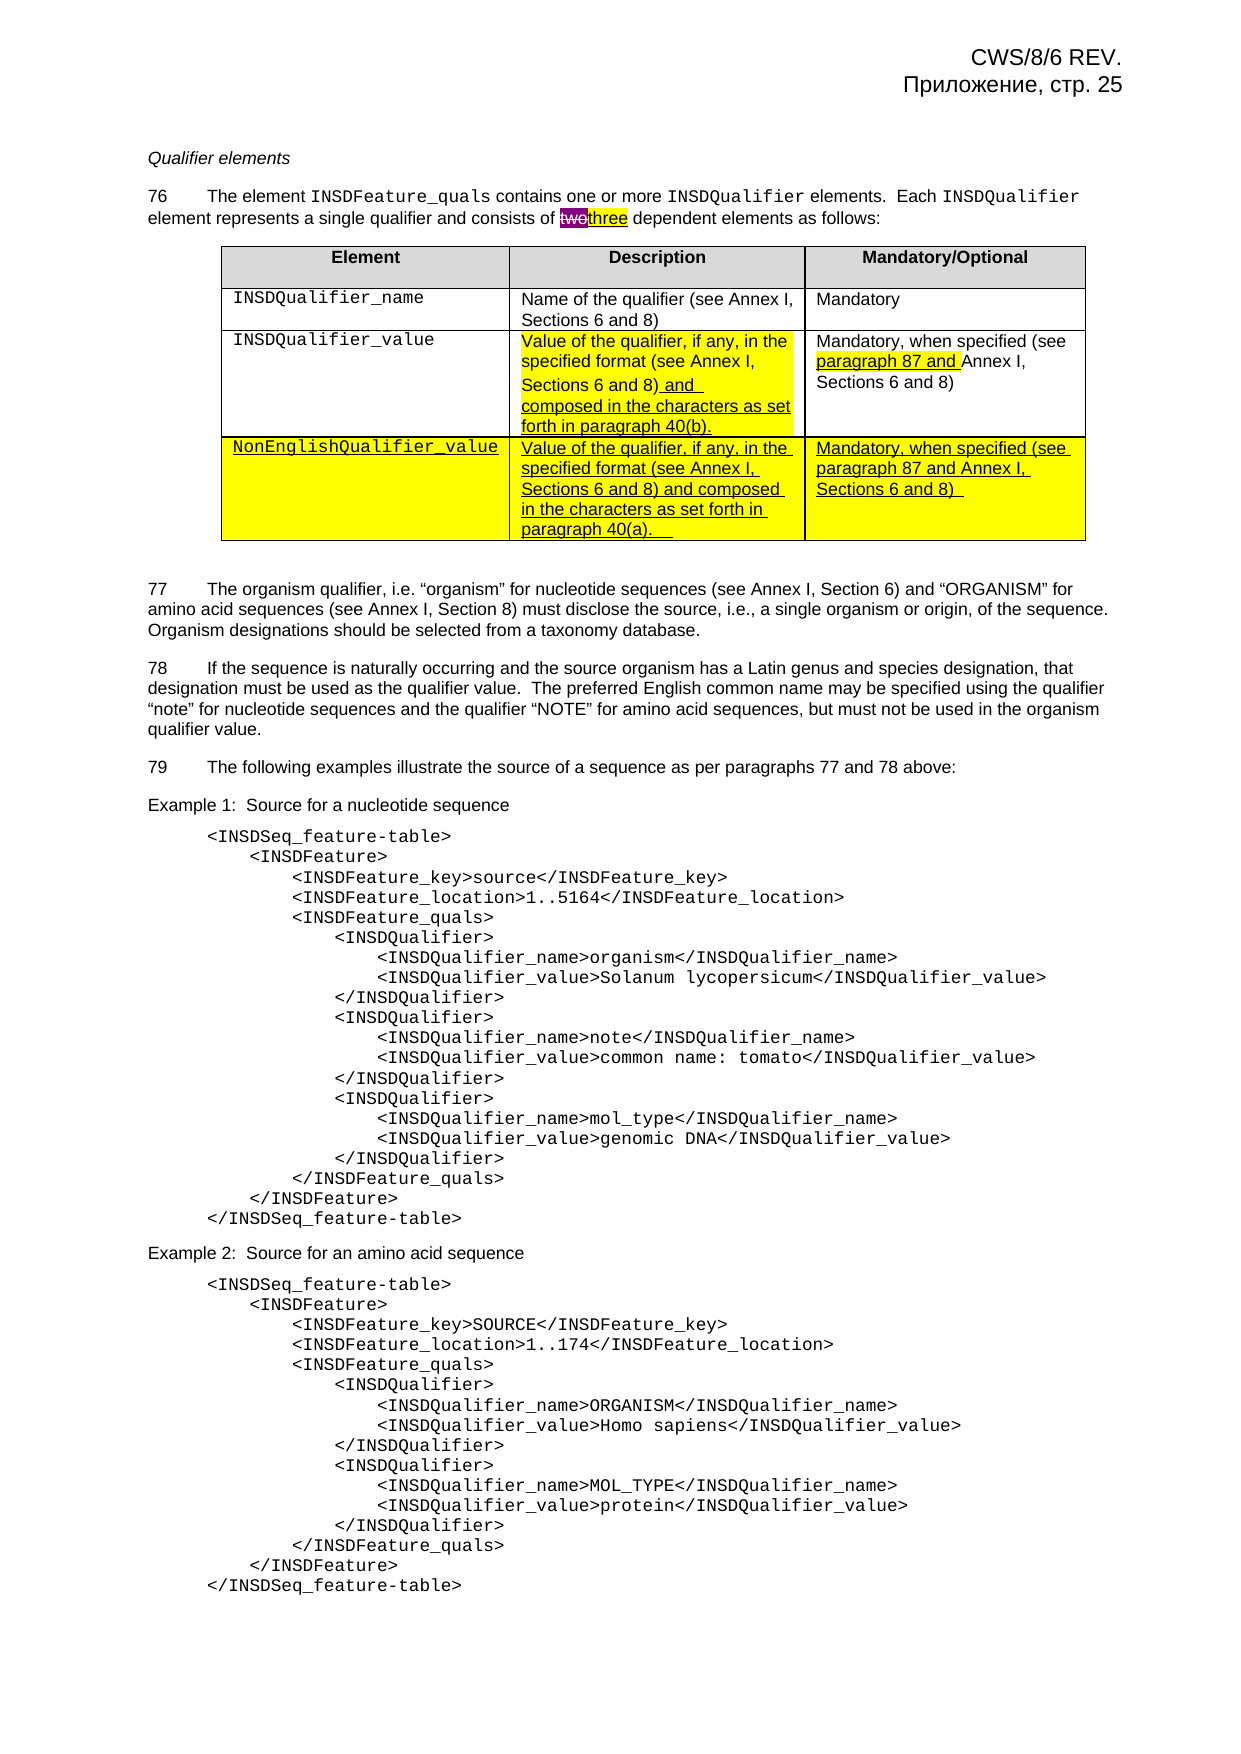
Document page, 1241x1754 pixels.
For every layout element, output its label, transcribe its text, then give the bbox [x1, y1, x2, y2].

text </INSDSeq_feature-table> [207, 1210, 1122, 1230]
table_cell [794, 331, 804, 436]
text <INSDFeature_location>1..5164</INSDFeature_location> [207, 888, 1122, 908]
text <INSDFeature_quals> [207, 1356, 1122, 1376]
text </INSDQualifier> [207, 1069, 1122, 1089]
text <INSDQualifier> [207, 1089, 1122, 1109]
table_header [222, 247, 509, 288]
text </INSDSeq_feature-table> [207, 1577, 1122, 1597]
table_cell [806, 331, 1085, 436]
text <INSDSeq_feature-table> [207, 1276, 1122, 1296]
text <INSDQualifier_name>mol_type</INSDQualifier_name> [207, 1109, 1122, 1129]
list Example 1: Source for a nucleotide sequence [148, 795, 1122, 816]
text <INSDFeature_location>1..174</INSDFeature_location> [207, 1336, 1122, 1356]
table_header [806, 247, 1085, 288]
text </INSDFeature_quals> [207, 1537, 1122, 1557]
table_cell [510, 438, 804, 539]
text <INSDQualifier> [207, 928, 1122, 949]
text <INSDFeature_key>SOURCE</INSDFeature_key> [207, 1316, 1122, 1336]
text <INSDQualifier_value>common name: tomato</INSDQualifier_value> [207, 1049, 1122, 1069]
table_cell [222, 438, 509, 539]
text </INSDFeature> [207, 1190, 1122, 1210]
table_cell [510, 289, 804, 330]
text <INSDFeature> [207, 848, 1122, 868]
list The element INSDFeature_quals contains one or more INSDQualifier elements. Each INSDQualifier element represents a single qualifier and consists of twothree dependent elements as follows: [148, 186, 1122, 228]
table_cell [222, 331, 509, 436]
text </INSDQualifier> [207, 1150, 1122, 1170]
text <INSDQualifier_name>MOL_TYPE</INSDQualifier_name> [207, 1477, 1122, 1497]
list If the sequence is naturally occurring and the source organism has a Latin genus and species designation, that designation must be used as the qualifier value. The preferred English common name may be specified using the qualifier “note” for nucleotide sequences and the qualifier “NOTE” for amino acid sequences, but must not be used in the organism qualifier value. [148, 658, 1122, 739]
text </INSDFeature_quals> [207, 1170, 1122, 1190]
text </INSDQualifier> [207, 1436, 1122, 1456]
text <INSDQualifier> [207, 1456, 1122, 1477]
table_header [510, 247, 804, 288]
text <INSDQualifier_name>note</INSDQualifier_name> [207, 1029, 1122, 1049]
list The organism qualifier, i.e. “organism” for nucleotide sequences (see Annex I, Section 6) and “ORGANISM” for amino acid sequences (see Annex I, Section 8) must disclose the source, i.e., a single organism or origin, of the sequence. Organism designations should be selected from a taxonomy database. [148, 579, 1122, 640]
text <INSDQualifier> [207, 1376, 1122, 1396]
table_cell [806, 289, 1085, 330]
text <INSDQualifier_name>organism</INSDQualifier_name> [207, 949, 1122, 969]
text <INSDQualifier_value>Solanum lycopersicum</INSDQualifier_value> [207, 969, 1122, 989]
text </INSDQualifier> [207, 1517, 1122, 1537]
text <INSDQualifier_name>ORGANISM</INSDQualifier_name> [207, 1396, 1122, 1416]
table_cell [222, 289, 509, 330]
text <INSDSeq_feature-table> [207, 828, 1122, 848]
text <INSDFeature_key>source</INSDFeature_key> [207, 868, 1122, 888]
text <INSDFeature_quals> [207, 908, 1122, 928]
list Example 2: Source for an amino acid sequence [148, 1243, 1122, 1263]
text </INSDFeature> [207, 1557, 1122, 1577]
text <INSDQualifier_value>genomic DNA</INSDQualifier_value> [207, 1129, 1122, 1150]
list The following examples illustrate the source of a sequence as per paragraphs 77 and 78 above: [148, 757, 1122, 777]
subtitle Qualifier elements [148, 148, 1122, 168]
text <INSDFeature> [207, 1296, 1122, 1316]
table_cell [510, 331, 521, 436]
text <INSDQualifier_value>protein</INSDQualifier_value> [207, 1497, 1122, 1517]
text <INSDQualifier> [207, 1009, 1122, 1029]
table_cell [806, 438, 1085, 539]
text </INSDQualifier> [207, 989, 1122, 1009]
text <INSDQualifier_value>Homo sapiens</INSDQualifier_value> [207, 1416, 1122, 1436]
